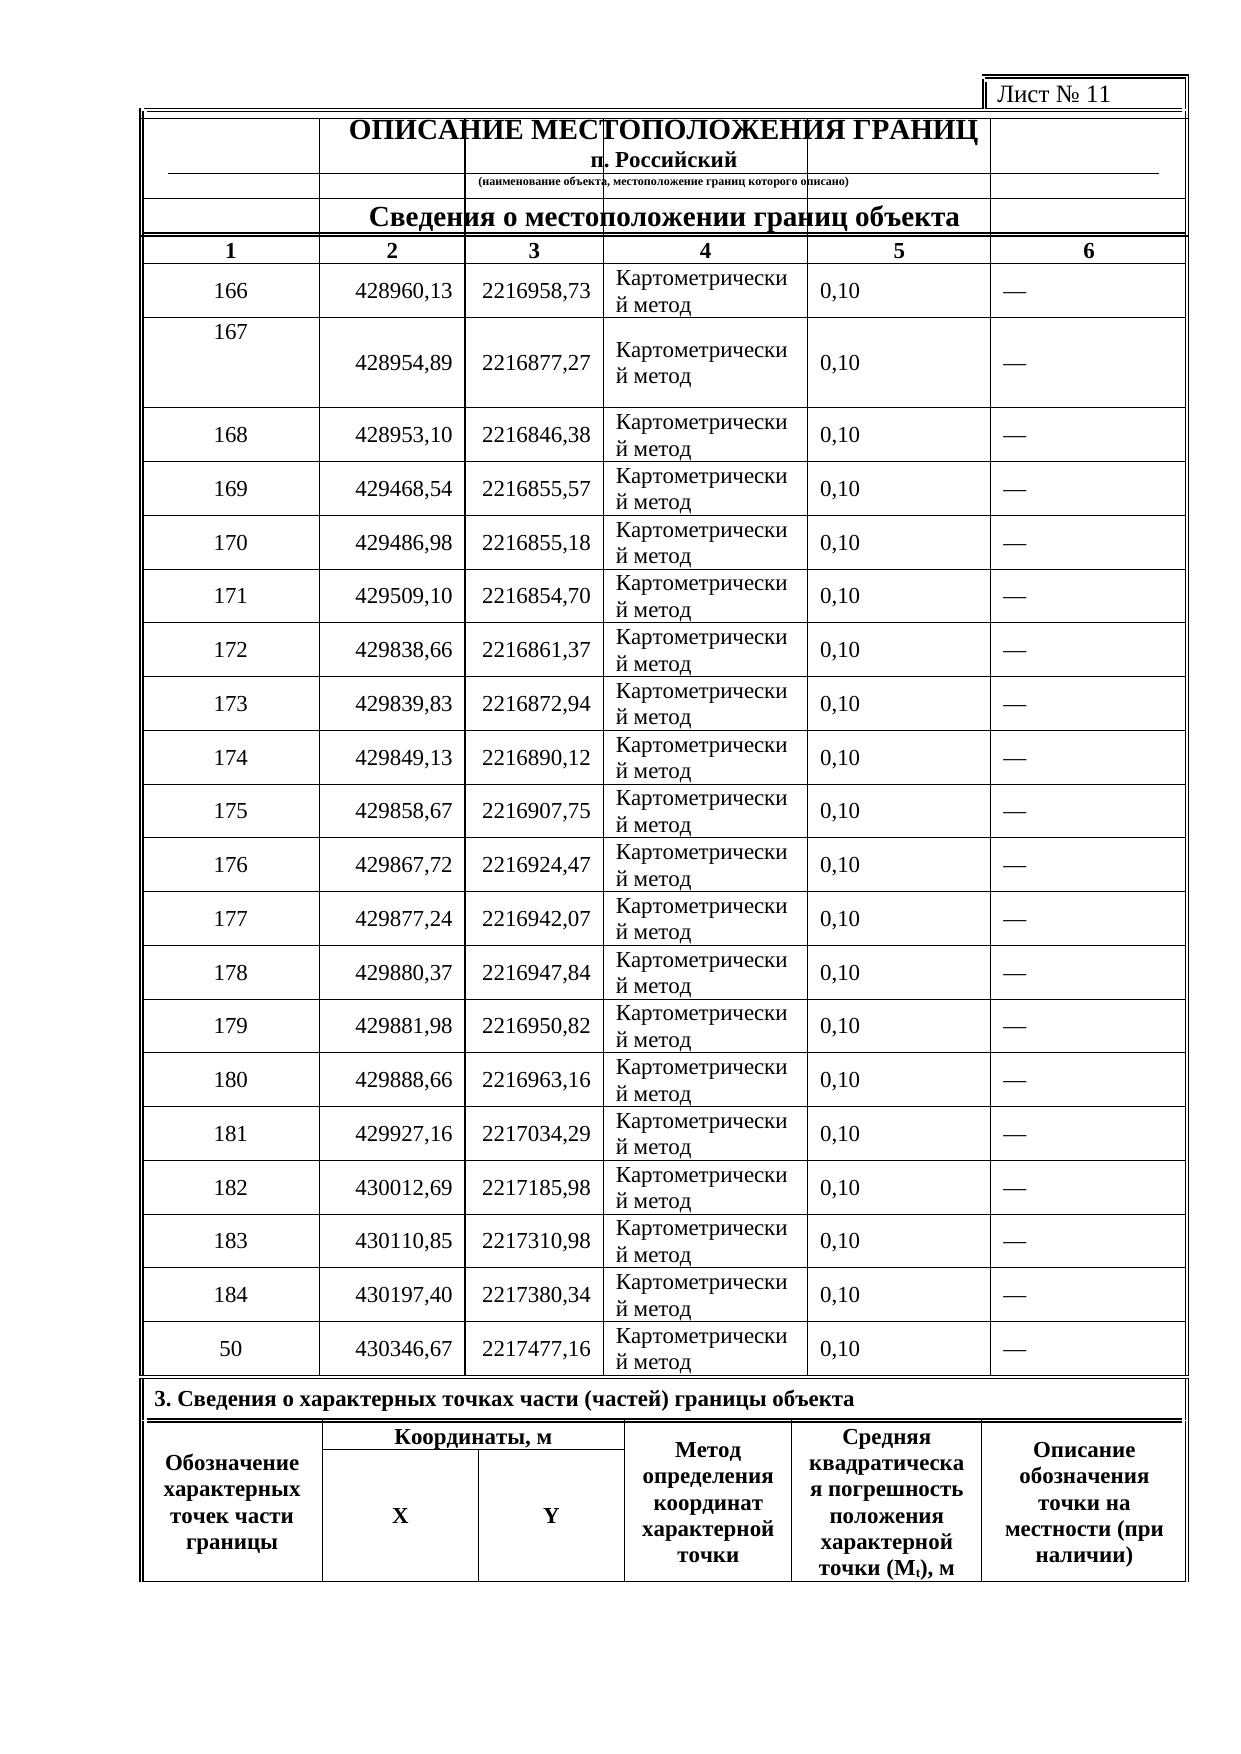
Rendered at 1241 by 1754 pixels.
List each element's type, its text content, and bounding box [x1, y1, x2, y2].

table_cell 0,10 [808, 1000, 990, 1052]
table_cell 2216855,18 [466, 516, 603, 568]
table_cell 2216872,94 [466, 677, 603, 730]
table_cell 429858,67 [320, 785, 464, 837]
table_cell 0,10 [808, 1322, 990, 1375]
table_cell 177 [144, 892, 319, 945]
table_cell Описание обозначения точки на местности (при наличии) [982, 1418, 1187, 1581]
table_header 4 [604, 199, 807, 232]
table_cell 429838,66 [320, 623, 464, 676]
table_cell Картометрический метод [604, 623, 807, 676]
table_cell 184 [144, 1268, 319, 1321]
table_cell Картометрический метод [604, 1161, 807, 1213]
table_cell Метод определения координат характерной точки [625, 1423, 791, 1581]
table_cell 178 [144, 946, 319, 998]
table_cell 167 [144, 318, 319, 407]
table_cell — [991, 1000, 1185, 1052]
table_header 5 [808, 119, 990, 173]
table_cell 0,10 [808, 1107, 990, 1160]
table_cell 176 [144, 838, 319, 891]
table_cell 180 [144, 1053, 319, 1106]
table_cell Картометрический метод [604, 1107, 807, 1160]
table_cell 0,10 [808, 892, 990, 945]
table_cell — [991, 785, 1185, 837]
table_header 1 [144, 199, 319, 232]
table_cell 171 [144, 570, 319, 622]
table_cell 2216958,73 [466, 264, 603, 317]
table_cell — [991, 1268, 1185, 1321]
table_cell 429867,72 [320, 838, 464, 891]
table_cell 0,10 [808, 1161, 990, 1213]
table_cell — [991, 264, 1185, 317]
table_header 2 [320, 119, 464, 173]
table_cell — [991, 1215, 1185, 1267]
table_cell 2217477,16 [466, 1322, 603, 1375]
table_cell 50 [144, 1322, 319, 1375]
table_cell 429880,37 [320, 946, 464, 998]
table_cell 0,10 [808, 516, 990, 568]
table_cell — [991, 570, 1185, 622]
table_cell Картометрический метод [604, 731, 807, 783]
table_header 3. Сведения о характерных точках части (частей) границы объекта [144, 1379, 1185, 1418]
table_cell — [991, 892, 1185, 945]
table_cell — [991, 838, 1185, 891]
table_cell Картометрический метод [604, 318, 807, 407]
table_cell 174 [144, 731, 319, 783]
table_cell 173 [144, 677, 319, 730]
table_cell 2216877,27 [466, 318, 603, 407]
table_header 1 [144, 237, 319, 263]
table_cell 182 [144, 1161, 319, 1213]
table_cell 2216950,82 [466, 1000, 603, 1052]
table_header 5 [808, 174, 990, 198]
table_cell Картометрический метод [604, 264, 807, 317]
table_cell 2216963,16 [466, 1053, 603, 1106]
table_cell 2216890,12 [466, 731, 603, 783]
table_header 3 [466, 119, 603, 173]
table_cell 2216854,70 [466, 570, 603, 622]
table_cell 429839,83 [320, 677, 464, 730]
table_cell 0,10 [808, 570, 990, 622]
table_cell — [991, 408, 1185, 461]
table_cell 0,10 [808, 408, 990, 461]
table_cell 428953,10 [320, 408, 464, 461]
table_cell 2216907,75 [466, 785, 603, 837]
table_cell 172 [144, 623, 319, 676]
table_cell 2216924,47 [466, 838, 603, 891]
table_cell 175 [144, 785, 319, 837]
table_header 2 [320, 174, 464, 198]
table_cell Картометрический метод [604, 408, 807, 461]
table_cell Картометрический метод [604, 677, 807, 730]
table_cell — [991, 677, 1185, 730]
table_cell — [991, 1107, 1185, 1160]
table_cell 2216861,37 [466, 623, 603, 676]
table_cell 0,10 [808, 1053, 990, 1106]
table_cell — [991, 623, 1185, 676]
table_cell — [991, 1322, 1185, 1375]
table_cell 168 [144, 408, 319, 461]
table_header 2 [320, 199, 464, 232]
table_cell 429927,16 [320, 1107, 464, 1160]
table_cell 0,10 [808, 1268, 990, 1321]
table_cell 0,10 [808, 731, 990, 783]
table_cell 428954,89 [320, 318, 464, 407]
table_cell Средняя квадратическая погрешность положения характерной точки (Мt), м [792, 1423, 981, 1581]
table_cell Картометрический метод [604, 1215, 807, 1267]
table_cell 429509,10 [320, 570, 464, 622]
table_cell Картометрический метод [604, 1053, 807, 1106]
table_cell 430197,40 [320, 1268, 464, 1321]
table_cell Картометрический метод [604, 785, 807, 837]
table_header 4 [604, 174, 807, 198]
table_cell Картометрический метод [604, 462, 807, 515]
table_cell — [991, 731, 1185, 783]
table_cell 430012,69 [320, 1161, 464, 1213]
table_cell 2217310,98 [466, 1215, 603, 1267]
table_cell 2217380,34 [466, 1268, 603, 1321]
table_cell 2217034,29 [466, 1107, 603, 1160]
table_cell Картометрический метод [604, 1268, 807, 1321]
table_cell Картометрический метод [604, 516, 807, 568]
table_cell 2216846,38 [466, 408, 603, 461]
table_header 6 [991, 119, 1185, 198]
table_header 6 [991, 237, 1185, 263]
table_cell 0,10 [808, 677, 990, 730]
table_cell 2217185,98 [466, 1161, 603, 1213]
table_cell Координаты, м [323, 1423, 624, 1449]
table_cell 181 [144, 1107, 319, 1160]
table_cell 430110,85 [320, 1215, 464, 1267]
table_header 4 [604, 237, 807, 263]
table_cell — [991, 516, 1185, 568]
table_cell 0,10 [808, 623, 990, 676]
table_header 3 [466, 237, 603, 263]
table_cell Картометрический метод [604, 1000, 807, 1052]
table_cell Картометрический метод [604, 570, 807, 622]
table_header 3 [466, 174, 603, 198]
table_cell 0,10 [808, 785, 990, 837]
table_cell 429877,24 [320, 892, 464, 945]
table_cell Картометрический метод [604, 1322, 807, 1375]
table_cell 183 [144, 1215, 319, 1267]
table_cell 428960,13 [320, 264, 464, 317]
table_cell Обозначение характерных точек части границы [142, 1418, 322, 1581]
table_cell 179 [144, 1000, 319, 1052]
table_header 2 [320, 237, 464, 263]
table_cell 429849,13 [320, 731, 464, 783]
table_cell Y [479, 1450, 624, 1581]
table_header 3 [466, 199, 603, 232]
table_cell 0,10 [808, 1215, 990, 1267]
table_cell 0,10 [808, 462, 990, 515]
table_header 5 [808, 199, 990, 232]
table_cell 2216942,07 [466, 892, 603, 945]
table_cell — [991, 1053, 1185, 1106]
table_cell 429486,98 [320, 516, 464, 568]
table_cell — [991, 462, 1185, 515]
table_cell 429888,66 [320, 1053, 464, 1106]
table_cell 0,10 [808, 946, 990, 998]
table_cell 0,10 [808, 838, 990, 891]
table_cell — [991, 318, 1185, 407]
table_header 5 [808, 237, 990, 263]
table_header 4 [604, 119, 807, 173]
table_cell 2216947,84 [466, 946, 603, 998]
table_cell — [991, 1161, 1185, 1213]
table_cell Картометрический метод [604, 892, 807, 945]
table_cell 430346,67 [320, 1322, 464, 1375]
table_cell Картометрический метод [604, 838, 807, 891]
table_cell 170 [144, 516, 319, 568]
table_cell Картометрический метод [604, 946, 807, 998]
table_cell Х [323, 1450, 478, 1581]
table_cell 0,10 [808, 264, 990, 317]
table_cell 169 [144, 462, 319, 515]
table_cell — [991, 946, 1185, 998]
table_header 6 [991, 199, 1185, 232]
table_header 1 [144, 119, 319, 198]
table_cell 2216855,57 [466, 462, 603, 515]
table_cell 0,10 [808, 318, 990, 407]
table_cell 429468,54 [320, 462, 464, 515]
table_cell 166 [144, 264, 319, 317]
table_cell 429881,98 [320, 1000, 464, 1052]
